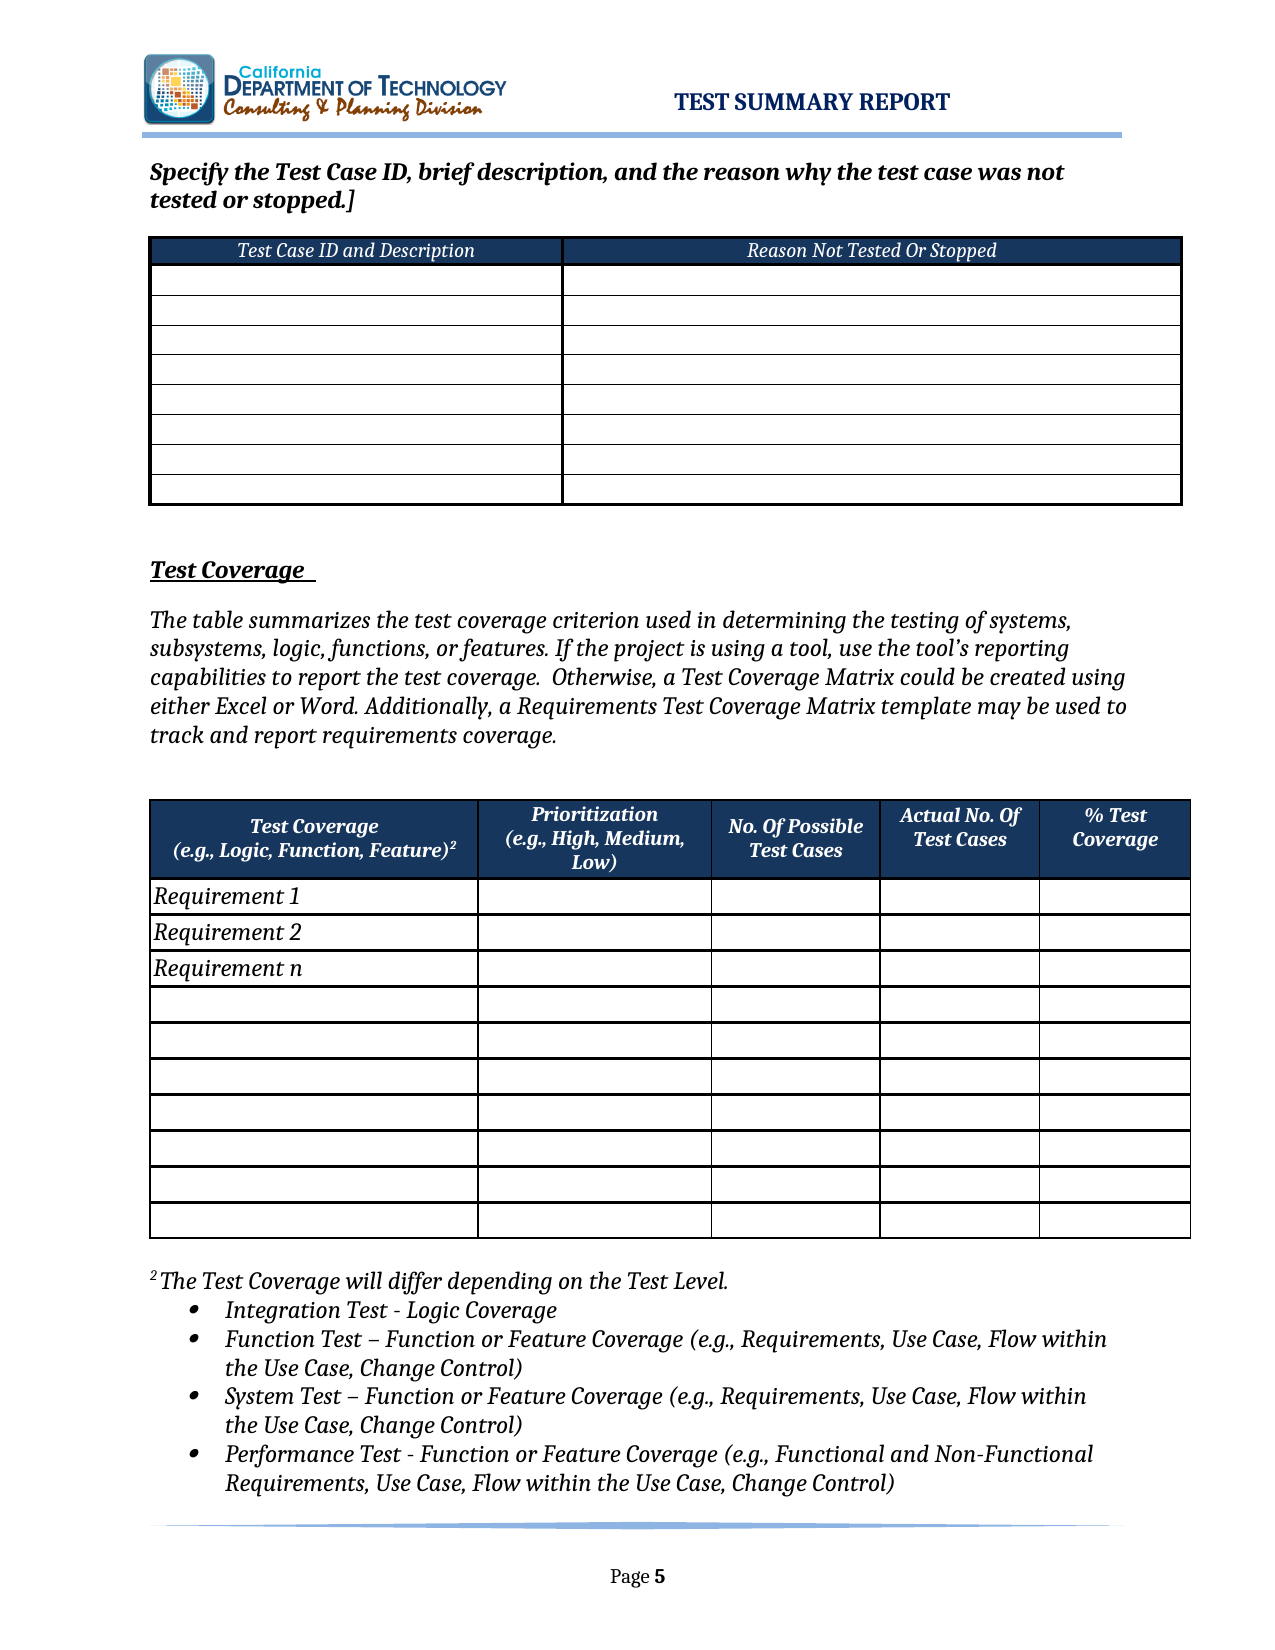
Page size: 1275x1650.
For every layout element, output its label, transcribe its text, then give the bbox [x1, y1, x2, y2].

text Specify the Test Case ID, brief description, and the reason why the test case was not tested or stopped.] [150, 157, 1125, 215]
table_cell Requirement 2 [151, 916, 477, 949]
table_cell [564, 385, 1180, 414]
table_cell [712, 1168, 879, 1201]
table_cell [564, 326, 1180, 354]
table_cell [152, 296, 561, 324]
table_cell Requirement n [151, 952, 477, 985]
table_cell [881, 1060, 1039, 1093]
table_cell [152, 415, 561, 444]
table_cell [881, 952, 1039, 985]
table_cell [151, 1204, 477, 1237]
table_cell [152, 475, 561, 503]
table_cell [712, 1096, 879, 1129]
table_cell [151, 988, 477, 1021]
table_cell [564, 355, 1180, 384]
table_cell [712, 1024, 879, 1057]
table_cell [1040, 1204, 1190, 1237]
table_cell [881, 1204, 1039, 1237]
table_cell [152, 326, 561, 354]
table_cell [479, 952, 711, 985]
table_header Reason Not Tested Or Stopped [564, 239, 1180, 263]
table_cell [479, 988, 711, 1021]
table_cell [152, 266, 561, 295]
table_cell [479, 916, 711, 949]
table_cell [152, 355, 561, 384]
table_cell [564, 415, 1180, 444]
table_cell [1040, 952, 1190, 985]
table_cell [881, 1024, 1039, 1057]
text Test Coverage [150, 556, 1125, 585]
table_cell [712, 952, 879, 985]
table_cell [564, 445, 1180, 473]
table_cell [152, 385, 561, 414]
picture [139, 47, 510, 129]
table_cell [881, 1096, 1039, 1129]
table_cell [1040, 880, 1190, 913]
table_cell [479, 1096, 711, 1129]
table_cell [1040, 916, 1190, 949]
text 2 The Test Coverage will differ depending on the Test Level. [150, 1267, 1125, 1296]
list System Test – Function or Feature Coverage (e.g., Requirements, Use Case, Flow within the Use Case, Change Control) [187, 1382, 1125, 1440]
table_cell [479, 880, 711, 913]
table_cell [479, 1132, 711, 1165]
list Integration Test - Logic Coverage [187, 1296, 1125, 1325]
table_cell [151, 1096, 477, 1129]
table_cell [712, 880, 879, 913]
table_cell [152, 445, 561, 473]
table_header % Test Coverage [1040, 801, 1190, 877]
table_cell [151, 1060, 477, 1093]
table_cell [151, 1132, 477, 1165]
table_cell [479, 1204, 711, 1237]
table_cell [564, 266, 1180, 295]
table_cell [1040, 988, 1190, 1021]
table_cell [479, 1168, 711, 1201]
table_cell [881, 880, 1039, 913]
table_header Actual No. Of Test Cases [881, 801, 1039, 877]
table_cell [712, 1204, 879, 1237]
table_cell [1040, 1096, 1190, 1129]
table_header Test Coverage (e.g., Logic, Function, Feature)2 [151, 801, 477, 877]
table_cell [1040, 1024, 1190, 1057]
table_cell [479, 1060, 711, 1093]
table_cell [712, 916, 879, 949]
table_cell [712, 988, 879, 1021]
table_cell [881, 916, 1039, 949]
table_cell [564, 296, 1180, 324]
table_header Test Case ID and Description [152, 239, 561, 263]
table_cell [1040, 1060, 1190, 1093]
table_cell [881, 988, 1039, 1021]
table_cell [881, 1168, 1039, 1201]
table_cell [712, 1060, 879, 1093]
table_cell [151, 1168, 477, 1201]
table_cell [479, 1024, 711, 1057]
list Function Test – Function or Feature Coverage (e.g., Requirements, Use Case, Flow within the Use Case, Change Control) [187, 1325, 1125, 1382]
table_cell [881, 1132, 1039, 1165]
table_cell [1040, 1168, 1190, 1201]
table_header Prioritization (e.g., High, Medium, Low) [479, 801, 711, 877]
table_cell [564, 475, 1180, 503]
list Performance Test - Function or Feature Coverage (e.g., Functional and Non-Functional Requirements, Use Case, Flow within the Use Case, Change Control) [187, 1440, 1125, 1497]
table_header No. Of Possible Test Cases [712, 801, 879, 877]
table_cell [712, 1132, 879, 1165]
table_cell [151, 1024, 477, 1057]
text The table summarizes the test coverage criterion used in determining the testing of systems, subsystems, logic, functions, or features. If the project is using a tool, use the tool’s reporting capabilities to report the test coverage. Otherwise, a Test Coverage Matrix could be created using either Excel or Word. Additionally, a Requirements Test Coverage Matrix template may be used to track and report requirements coverage. [150, 606, 1181, 749]
table_cell [1040, 1132, 1190, 1165]
table_cell Requirement 1 [151, 880, 477, 913]
